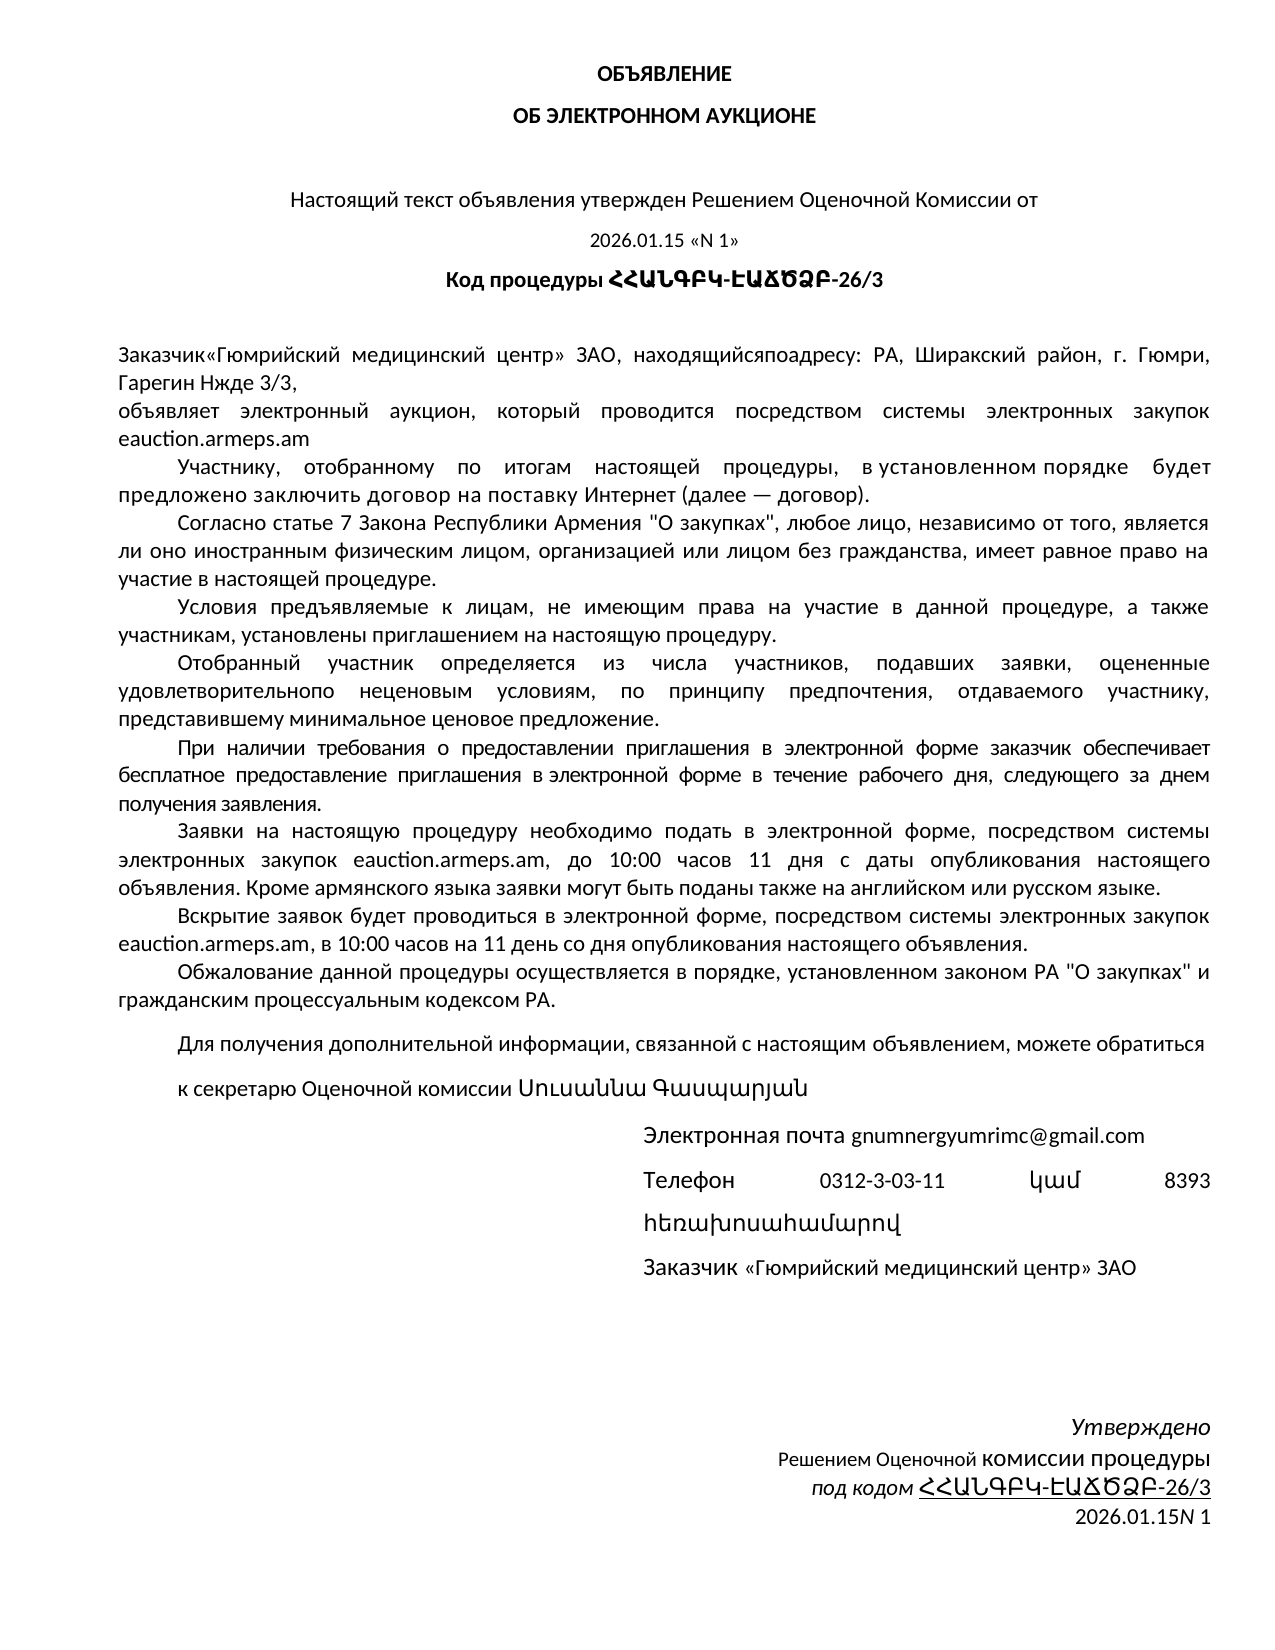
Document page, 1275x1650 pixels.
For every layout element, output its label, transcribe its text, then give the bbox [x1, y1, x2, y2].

text Код процедуры ՀՀԱՆԳԲԿ-ԷԱՃԾՁԲ-26/3 [118, 265, 1211, 293]
text под кодом ՀՀԱՆԳԲԿ-ԷԱՃԾՁԲ-26/3 2026.01.15 N 1 [118, 1472, 1211, 1530]
text 2026.01.15 «N 1» [118, 227, 1211, 252]
text Согласно статье 7 Закона Республики Армения "О закупках", любое лицо, независимо от того, является ли оно иностранным физическим лицом, организацией или лицом без гражданства, имеет равное право на участие в настоящей процедуре. [118, 508, 1211, 592]
text Заказчик «Гюмрийский медицинский центр» ЗАО [595, 1251, 1211, 1282]
text Утверждено [118, 1411, 1211, 1442]
text ОБЪЯВЛЕНИЕ [118, 59, 1211, 87]
text При наличии требования о предоставлении приглашения в электронной форме заказчик обеспечивает бесплатное предоставление приглашения в электронной форме в течение рабочего дня, следующего за днем получения заявления. [118, 733, 1211, 817]
text Решением Оценочной комиссии процедуры [118, 1442, 1211, 1472]
text Телефон 0312-3-03-11 կամ 8393 հեռախոսահամարով [643, 1164, 1211, 1237]
text Участнику, отобранному по итогам настоящей процедуры, в установленном порядке будет предложено заключить договор на поставку Интернет (далее — договор). [118, 452, 1211, 508]
text Электронная почта gnumnergyumrimc@gmail.com [643, 1119, 1211, 1149]
text к секретарю Оценочной комиссии Սուսաննա Գասպարյան [118, 1074, 1211, 1102]
text Обжалование данной процедуры осуществляется в порядке, установленном законом РА "О закупках" и гражданским процессуальным кодексом РА. [118, 957, 1211, 1013]
text Заявки на настоящую процедуру необходимо подать в электронной форме, посредством системы электронных закупок eauction.armeps.am, до 10:00 часов 11 дня с даты опубликования настоящего объявления. Кроме армянского языка заявки могут быть поданы также на английском или русском языке. [118, 817, 1211, 901]
text объявляет электронный аукцион, который проводится посредством системы электронных закупок eauction.armeps.am [118, 396, 1211, 452]
text ОБ ЭЛЕКТРОННОМ АУКЦИОНЕ [118, 101, 1211, 129]
text Настоящий текст объявления утвержден Решением Оценочной Комиссии от [118, 185, 1211, 213]
text Вскрытие заявок будет проводиться в электронной форме, посредством системы электронных закупок eauction.armeps.am, в 10:00 часов на 11 день со дня опубликования настоящего объявления. [118, 901, 1211, 957]
text Условия предъявляемые к лицам, не имеющим права на участие в данной процедуре, а также участникам, установлены приглашением на настоящую процедуру. [118, 592, 1211, 648]
text Для получения дополнительной информации, связанной с настоящим объявлением, можете обратиться [118, 1029, 1211, 1057]
text Отобранный участник определяется из числа участников, подавших заявки, оцененные удовлетворительнопо неценовым условиям, по принципу предпочтения, отдаваемого участнику, представившему минимальное ценовое предложение. [118, 648, 1211, 733]
text Заказчик«Гюмрийский медицинский центр» ЗАО, находящийсяпоадресу: РА, Ширакский район, г. Гюмри, Гарегин Нжде 3/3, [118, 340, 1211, 396]
